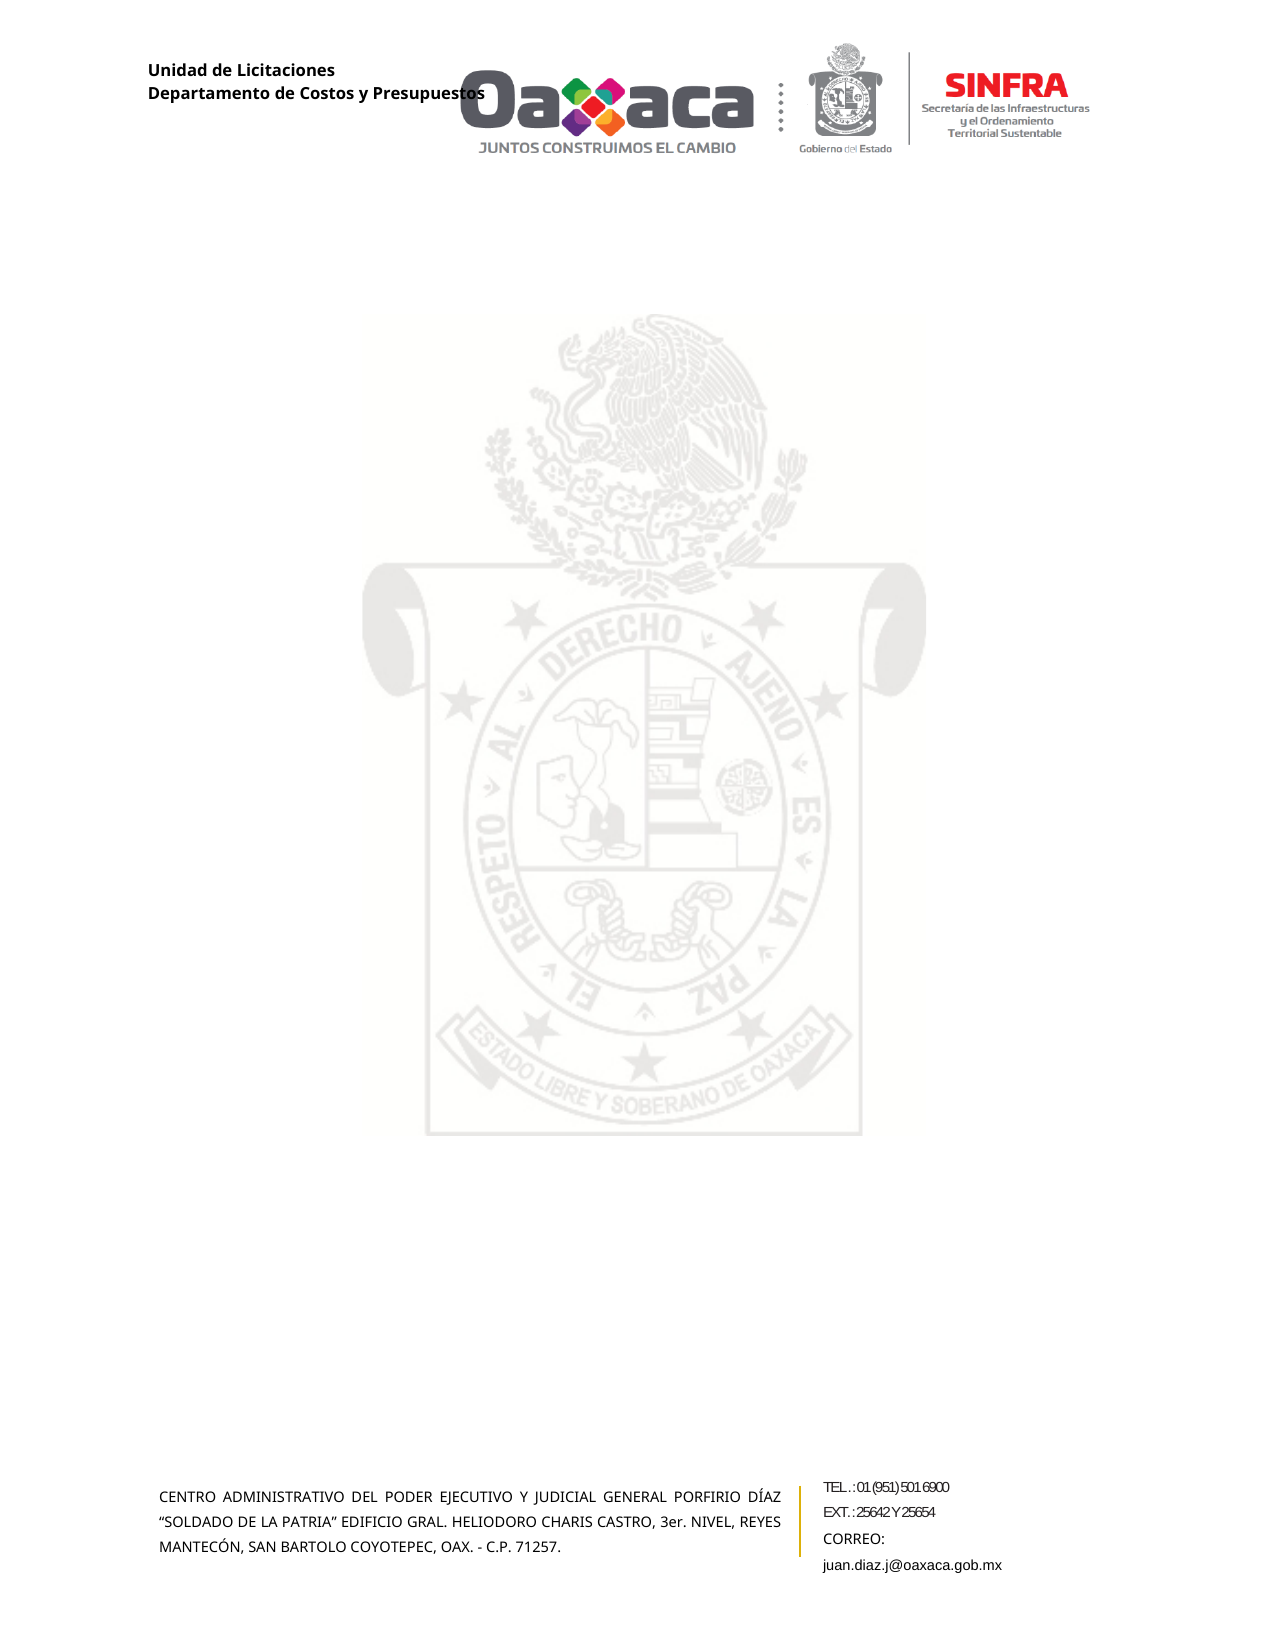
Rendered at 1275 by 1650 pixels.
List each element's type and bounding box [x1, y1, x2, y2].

picture [361, 314, 927, 1136]
picture [420, 34, 1122, 163]
